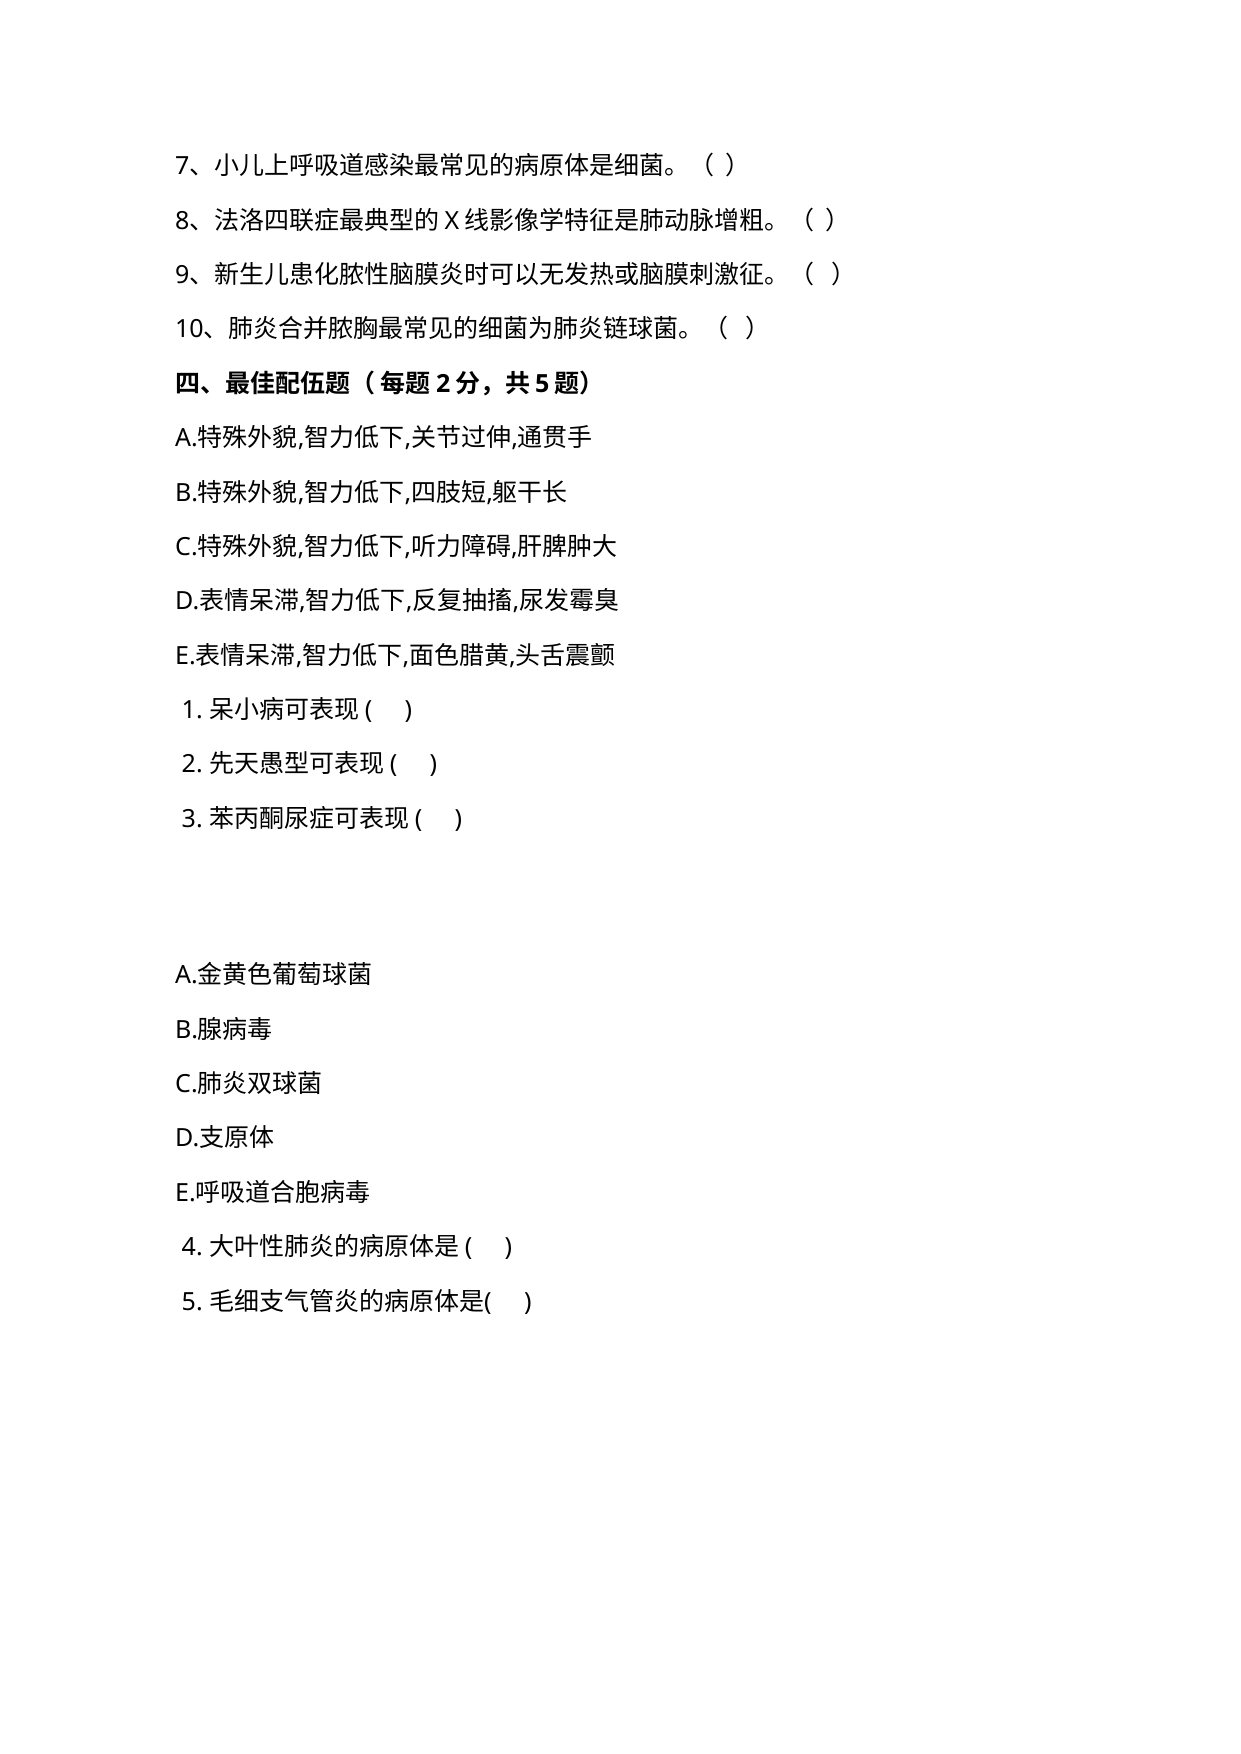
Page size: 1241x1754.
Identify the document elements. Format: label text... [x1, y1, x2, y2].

text D.表情呆滞,智力低下,反复抽搐,尿发霉臭 [175, 581, 1065, 617]
text E.呼吸道合胞病毒 [175, 1172, 1065, 1208]
text 四、最佳配伍题（ 每题2分，共5题） [175, 363, 1065, 399]
text A.特殊外貌,智力低下,关节过伸,通贯手 [175, 418, 1065, 454]
text E.表情呆滞,智力低下,面色腊黄,头舌震颤 [175, 635, 1065, 671]
text 8、法洛四联症最典型的X线影像学特征是肺动脉增粗。（ ） [175, 200, 1065, 236]
text C.肺炎双球菌 [175, 1063, 1065, 1100]
text 9、新生儿患化脓性脑膜炎时可以无发热或脑膜刺激征。（ ） [175, 254, 1065, 291]
text 10、肺炎合并脓胸最常见的细菌为肺炎链球菌。（ ） [175, 309, 1065, 345]
text 5. 毛细支气管炎的病原体是( ) [175, 1281, 1065, 1317]
text 2. 先天愚型可表现 ( ) [175, 744, 1065, 780]
text D.支原体 [175, 1118, 1065, 1154]
text 7、小儿上呼吸道感染最常见的病原体是细菌。（ ） [175, 146, 1065, 182]
text 4. 大叶性肺炎的病原体是 ( ) [175, 1227, 1065, 1263]
text B.特殊外貌,智力低下,四肢短,躯干长 [175, 472, 1065, 508]
text A.金黄色葡萄球菌 [175, 955, 1065, 991]
text 3. 苯丙酮尿症可表现 ( ) [175, 798, 1065, 834]
text 1. 呆小病可表现 ( ) [175, 689, 1065, 726]
text C.特殊外貌,智力低下,听力障碍,肝脾肿大 [175, 526, 1065, 563]
text B.腺病毒 [175, 1009, 1065, 1045]
